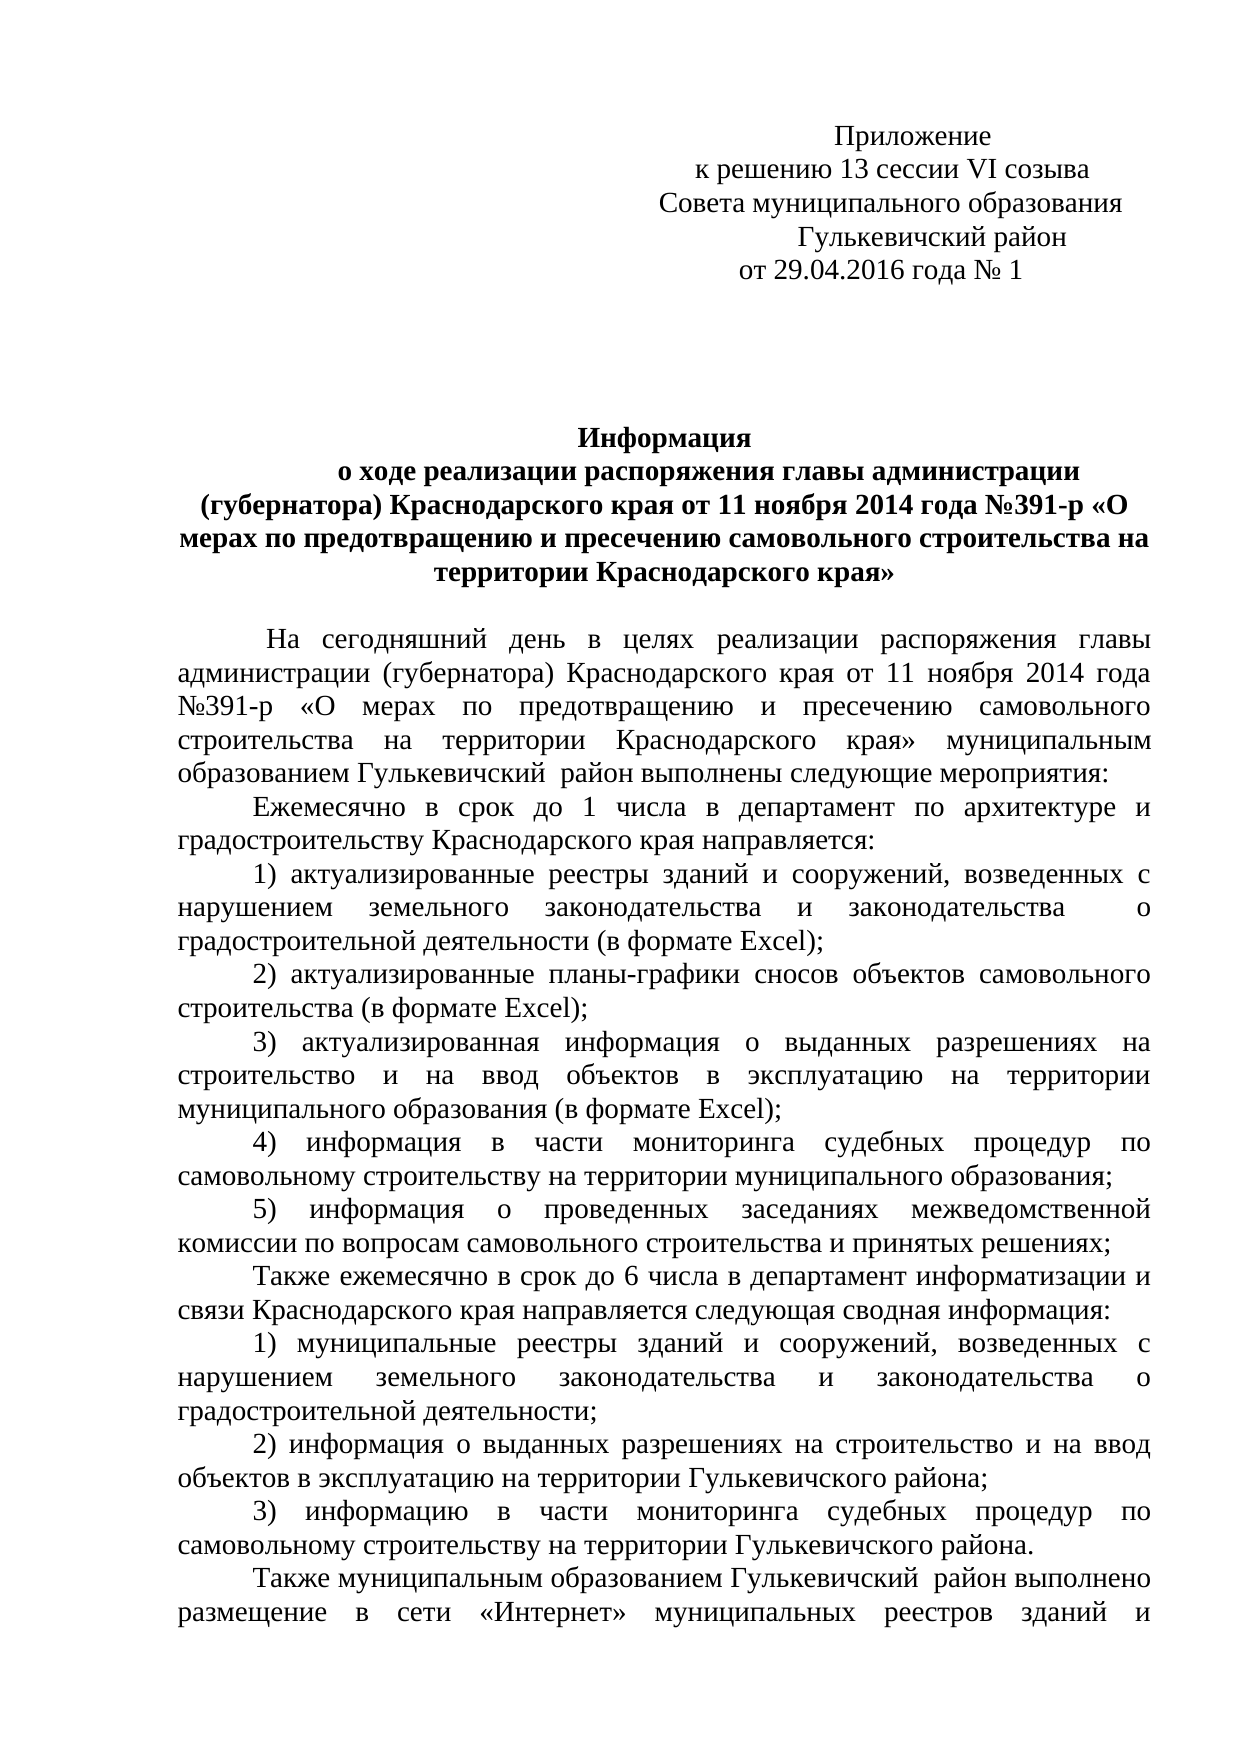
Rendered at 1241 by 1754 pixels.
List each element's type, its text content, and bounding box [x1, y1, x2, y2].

text 2) актуализированные планы-графики сносов объектов самовольного строительства (в формате Excel); [177, 957, 1152, 1024]
text Совета муниципального образования [177, 185, 1152, 219]
text 3) актуализированная информация о выданных разрешениях на строительство и на ввод объектов в эксплуатацию на территории муниципального образования (в формате Excel); [177, 1024, 1152, 1124]
text к решению 13 сессии VI созыва [177, 152, 1152, 185]
text Ежемесячно в срок до 1 числа в департамент по архитектуре и градостроительству Краснодарского края направляется: [177, 789, 1152, 856]
text Гулькевичский район [797, 219, 1152, 252]
text Приложение [797, 118, 1152, 152]
text На сегодняшний день в целях реализации распоряжения главы администрации (губернатора) Краснодарского края от 11 ноября 2014 года №391-р «О мерах по предотвращению и пресечению самовольного строительства на территории Краснодарского края» муниципальным образованием Гулькевичский район выполнены следующие мероприятия: [177, 621, 1152, 789]
text 1) актуализированные реестры зданий и сооружений, возведенных с нарушением земельного законодательства и законодательства о градостроительной деятельности (в формате Excel); [177, 856, 1152, 957]
text 2) информация о выданных разрешениях на строительство и на ввод объектов в эксплуатацию на территории Гулькевичского района; [177, 1426, 1152, 1493]
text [177, 1560, 1152, 1627]
text 1) муниципальные реестры зданий и сооружений, возведенных с нарушением земельного законодательства и законодательства о градостроительной деятельности; [177, 1326, 1152, 1426]
text Информация [177, 420, 1152, 453]
text о ходе реализации распоряжения главы администрации (губернатора) Краснодарского края от 11 ноября 2014 года №391-р «О мерах по предотвращению и пресечению самовольного строительства на территории Краснодарского края» [177, 453, 1152, 588]
text Также ежемесячно в срок до 6 числа в департамент информатизации и связи Краснодарского края направляется следующая сводная информация: [177, 1258, 1152, 1326]
text 3) информацию в части мониторинга судебных процедур по самовольному строительству на территории Гулькевичского района. [177, 1493, 1152, 1560]
text 5) информация о проведенных заседаниях межведомственной комиссии по вопросам самовольного строительства и принятых решениях; [177, 1191, 1152, 1258]
text 4) информация в части мониторинга судебных процедур по самовольному строительству на территории муниципального образования; [177, 1124, 1152, 1191]
text от 29.04.2016 года № 1 [177, 252, 1152, 286]
